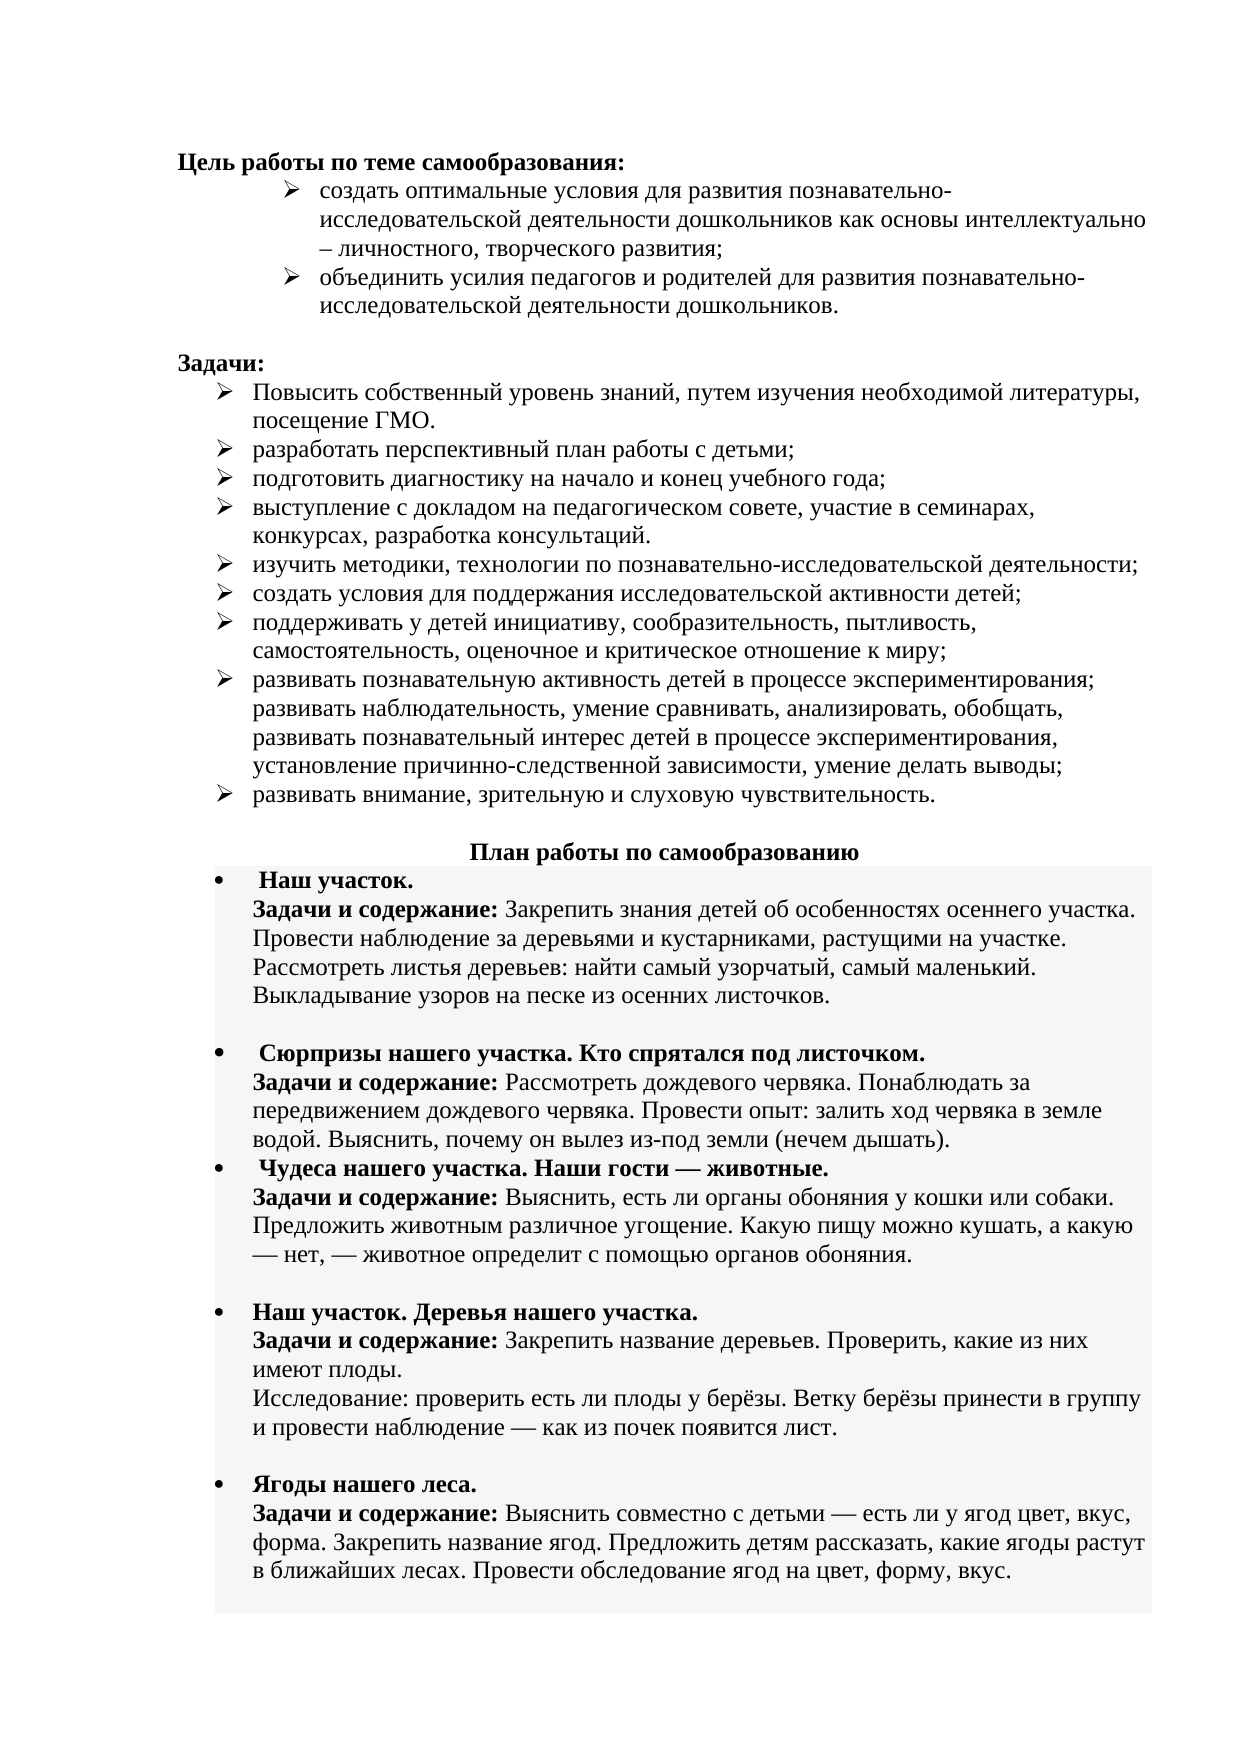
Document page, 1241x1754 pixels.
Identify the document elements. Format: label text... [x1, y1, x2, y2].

list объединить усилия педагогов и родителей для развития познавательно-исследовательской деятельности дошкольников. [282, 262, 1152, 319]
list поддерживать у детей инициативу, сообразительность, пытливость, самостоятельность, оценочное и критическое отношение к миру; [215, 607, 1152, 664]
list разработать перспективный план работы с детьми; [215, 434, 1152, 463]
list создать оптимальные условия для развития познавательно-исследовательской деятельности дошкольников как основы интеллектуально – личностного, творческого развития; [282, 176, 1152, 262]
list изучить методики, технологии по познавательно-исследовательской деятельности; [215, 549, 1152, 578]
list создать условия для поддержания исследовательской активности детей; [215, 578, 1152, 607]
text Цель работы по теме самообразования: [177, 147, 1152, 176]
list Наш участок. Деревья нашего участка. Задачи и содержание: Закрепить название деревьев. Проверить, какие из них имеют плоды. Исследование: проверить есть ли плоды у берёзы. Ветку берёзы принести в группу и провести наблюдение — как из почек появится лист. [215, 1297, 1152, 1469]
list подготовить диагностику на начало и конец учебного года; [215, 463, 1152, 492]
list развивать внимание, зрительную и слуховую чувствительность. [215, 779, 1152, 808]
list Повысить собственный уровень знаний, путем изучения необходимой литературы, посещение ГМО. [215, 377, 1152, 434]
list Сюрпризы нашего участка. Кто спрятался под листочком. Задачи и содержание: Рассмотреть дождевого червяка. Понаблюдать за передвижением дождевого червяка. Провести опыт: залить ход червяка в земле водой. Выяснить, почему он вылез из-под земли (нечем дышать). [215, 1038, 1152, 1153]
list развивать познавательную активность детей в процессе экспериментирования; развивать наблюдательность, умение сравнивать, анализировать, обобщать, развивать познавательный интерес детей в процессе экспериментирования, установление причинно-следственной зависимости, умение делать выводы; [215, 664, 1152, 779]
list Наш участок. Задачи и содержание: Закрепить знания детей об особенностях осеннего участка. Провести наблюдение за деревьями и кустарниками, растущими на участке. Рассмотреть листья деревьев: найти самый узорчатый, самый маленький. Выкладывание узоров на песке из осенних листочков. [215, 866, 1152, 1038]
text Задачи: [177, 348, 1152, 377]
list Ягоды нашего леса. Задачи и содержание: Выяснить совместно с детьми — есть ли у ягод цвет, вкус, форма. Закрепить название ягод. Предложить детям рассказать, какие ягоды растут в ближайших лесах. Провести обследование ягод на цвет, форму, вкус. [215, 1469, 1152, 1613]
list Чудеса нашего участка. Наши гости — животные. Задачи и содержание: Выяснить, есть ли органы обоняния у кошки или собаки. Предложить животным различное угощение. Какую пищу можно кушать, а какую — нет, — животное определит с помощью органов обоняния. [215, 1153, 1152, 1297]
text План работы по самообразованию [177, 837, 1152, 866]
list выступление с докладом на педагогическом совете, участие в семинарах, конкурсах, разработка консультаций. [215, 492, 1152, 549]
